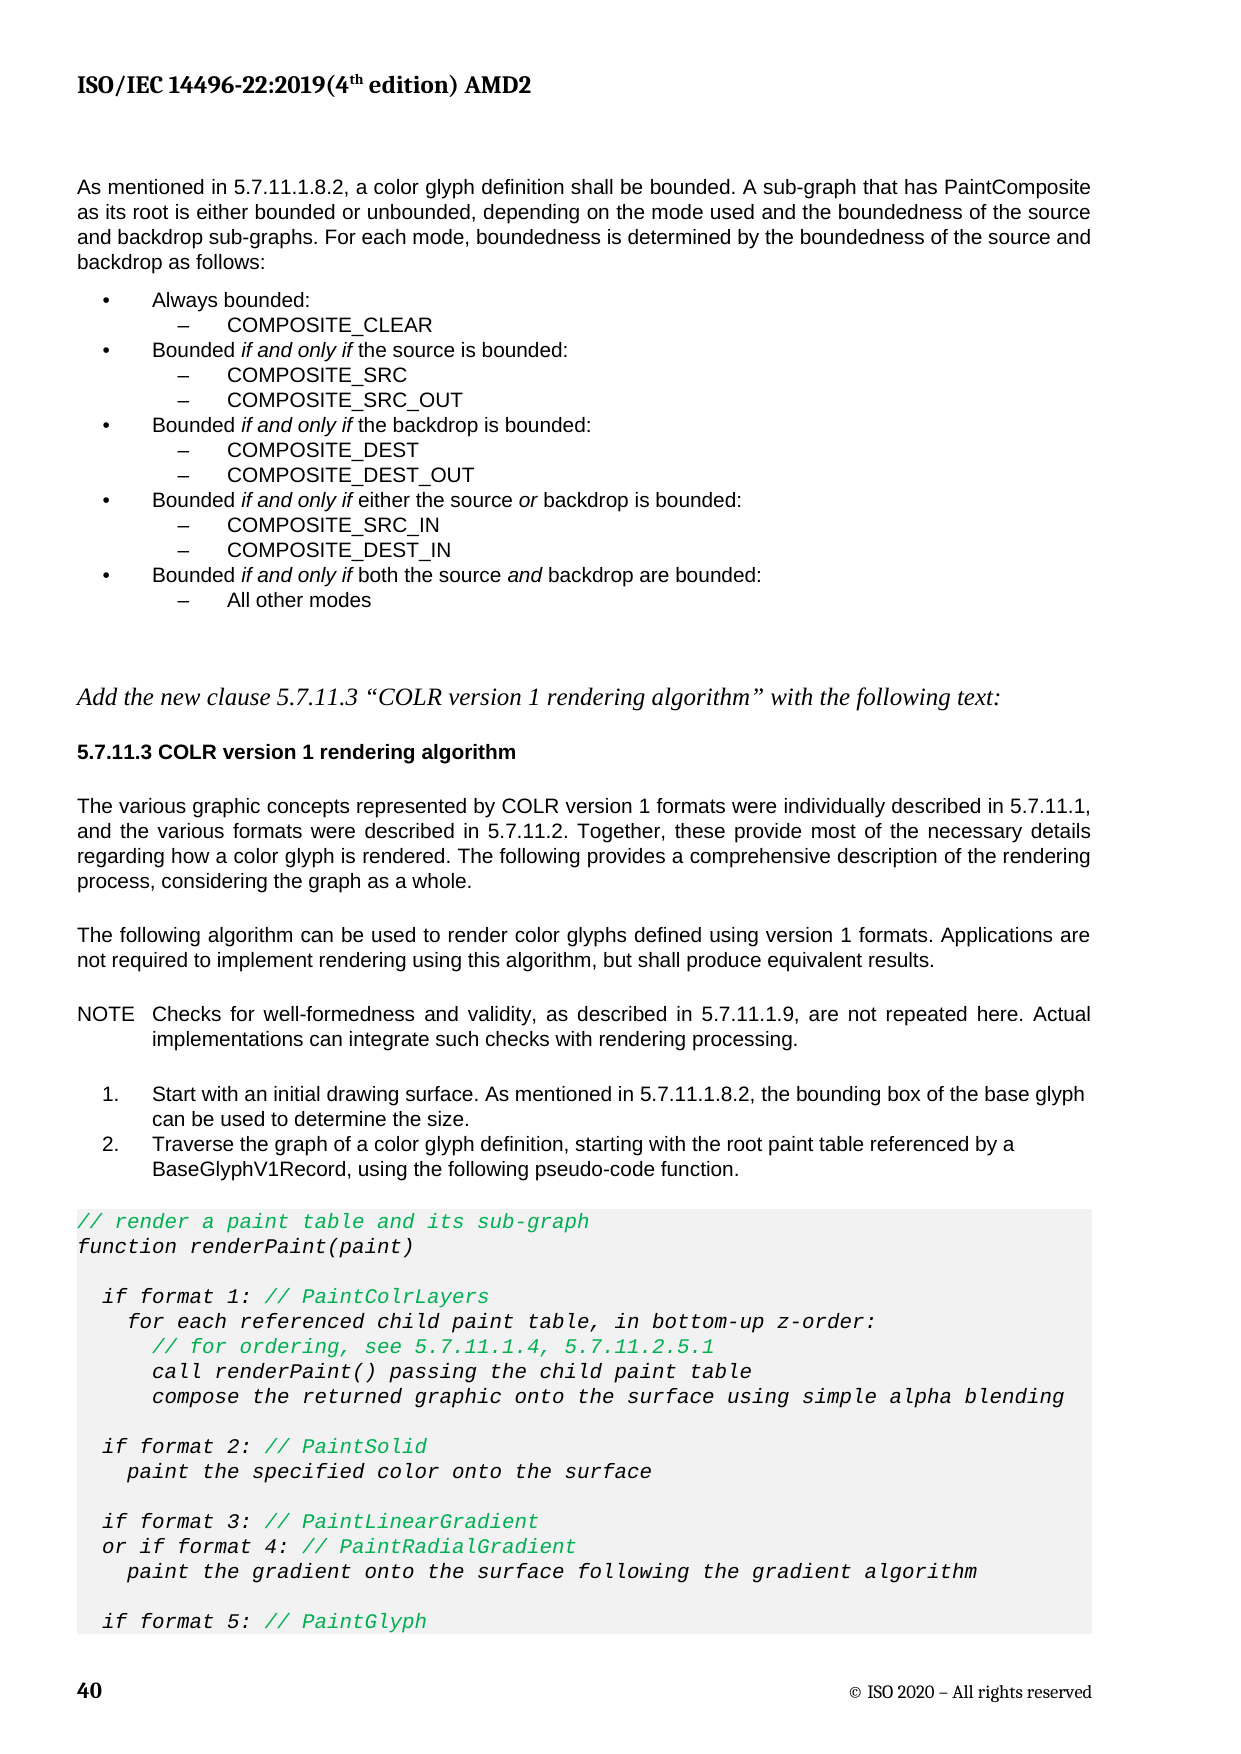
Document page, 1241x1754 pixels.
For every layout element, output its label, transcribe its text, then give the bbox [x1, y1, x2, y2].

text The various graphic concepts represented by COLR version 1 formats were individually described in 5.7.11.1, and the various formats were described in 5.7.11.2. Together, these provide most of the necessary details regarding how a color glyph is rendered. The following provides a comprehensive description of the rendering process, considering the graph as a whole. [77, 793, 1092, 893]
list Bounded if and only if both the source and backdrop are bounded: [102, 561, 1092, 586]
list Start with an initial drawing surface. As mentioned in 5.7.11.1.8.2, the bounding box of the base glyph can be used to determine the size. [102, 1080, 1092, 1130]
text NOTE Checks for well-formedness and validity, as described in 5.7.11.1.9, are not repeated here. Actual implementations can integrate such checks with rendering processing. [77, 1001, 1092, 1051]
list COMPOSITE_DEST_IN [177, 536, 1092, 561]
list All other modes [177, 586, 1092, 611]
text 5.7.11.3 COLR version 1 rendering algorithm [77, 740, 1092, 764]
list Traverse the graph of a color glyph definition, starting with the root paint table referenced by a BaseGlyphV1Record, using the following pseudo-code function. [102, 1130, 1092, 1180]
list Bounded if and only if the source is bounded: [102, 336, 1092, 361]
list COMPOSITE_CLEAR [177, 311, 1092, 336]
list Bounded if and only if either the source or backdrop is bounded: [102, 486, 1092, 511]
text The following algorithm can be used to render color glyphs defined using version 1 formats. Applications are not required to implement rendering using this algorithm, but shall produce equivalent results. [77, 922, 1092, 972]
text As mentioned in 5.7.11.1.8.2, a color glyph definition shall be bounded. A sub-graph that has PaintComposite as its root is either bounded or unbounded, depending on the mode used and the boundedness of the source and backdrop sub-graphs. For each mode, boundedness is determined by the boundedness of the source and backdrop as follows: [77, 174, 1092, 274]
text Add the new clause 5.7.11.3 “COLR version 1 rendering algorithm” with the following text: [77, 682, 1092, 711]
list COMPOSITE_DEST_OUT [177, 461, 1092, 486]
list COMPOSITE_DEST [177, 436, 1092, 461]
list COMPOSITE_SRC [177, 361, 1092, 386]
list COMPOSITE_SRC_IN [177, 511, 1092, 536]
list COMPOSITE_SRC_OUT [177, 386, 1092, 411]
list Bounded if and only if the backdrop is bounded: [102, 411, 1092, 436]
list Always bounded: [102, 286, 1092, 311]
